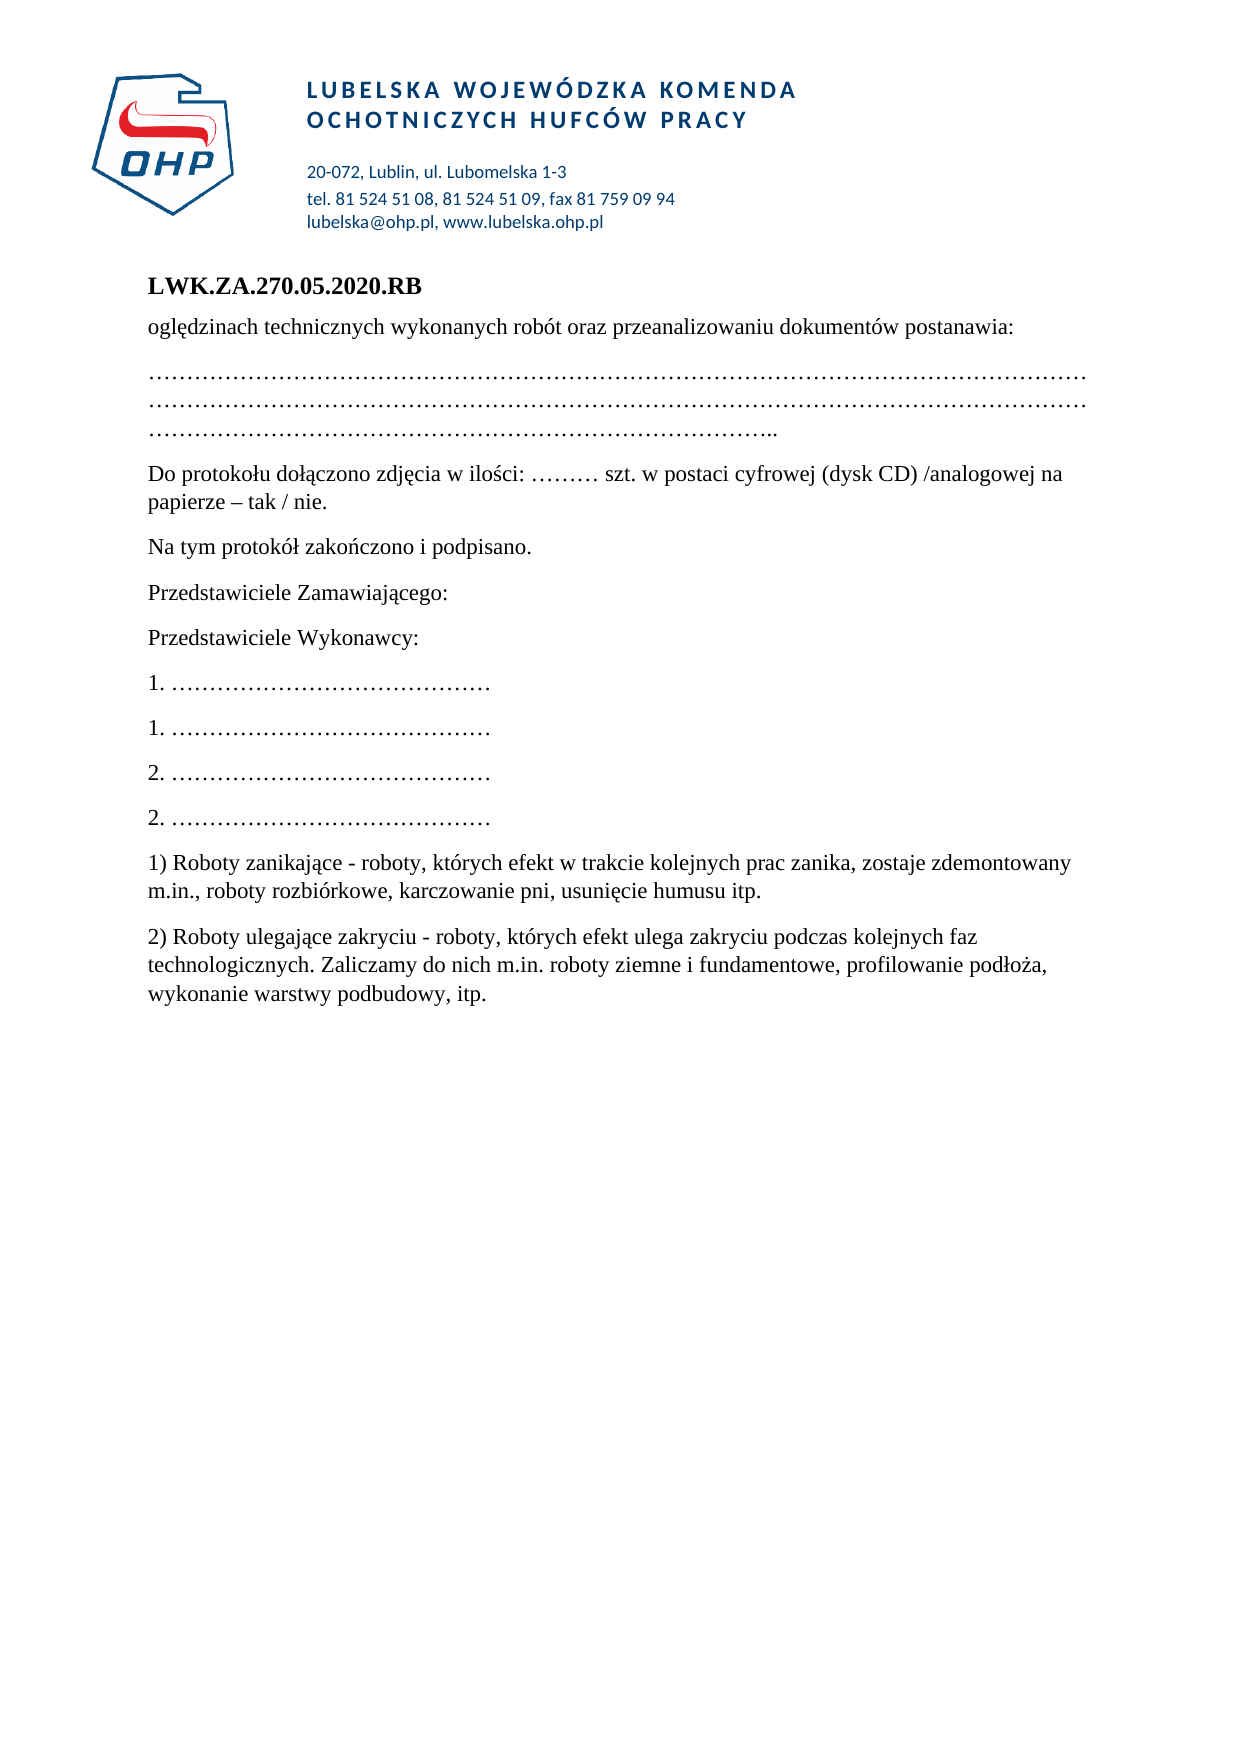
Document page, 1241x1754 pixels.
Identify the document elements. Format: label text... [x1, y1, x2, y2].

picture [91, 73, 234, 216]
text Przedstawiciele Zamawiającego: [148, 578, 1093, 605]
text 2. …………………………………… [148, 804, 1093, 830]
text oględzinach technicznych wykonanych robót oraz przeanalizowaniu dokumentów postanawia: [148, 313, 1093, 339]
text 1. …………………………………… [148, 669, 1093, 695]
text Przedstawiciele Wykonawcy: [148, 624, 1093, 650]
text Do protokołu dołączono zdjęcia w ilości: ……… szt. w postaci cyfrowej (dysk CD) /analogowej na papierze – tak / nie. [148, 460, 1093, 515]
text 1) Roboty zanikające - roboty, których efekt w trakcie kolejnych prac zanika, zostaje zdemontowany m.in., roboty rozbiórkowe, karczowanie pni, usunięcie humusu itp. [148, 849, 1093, 904]
text 2) Roboty ulegające zakryciu - roboty, których efekt ulega zakryciu podczas kolejnych faz technologicznych. Zaliczamy do nich m.in. roboty ziemne i fundamentowe, profilowanie podłoża, wykonanie warstwy podbudowy, itp. [148, 923, 1093, 1006]
text 2. …………………………………… [148, 759, 1093, 785]
text 1. …………………………………… [148, 714, 1093, 740]
text ………………………………………………………………………………………………………………………………………………………………………………………………………………………………………………………………………………………………….. [148, 358, 1093, 441]
text Na tym protokół zakończono i podpisano. [148, 533, 1093, 560]
